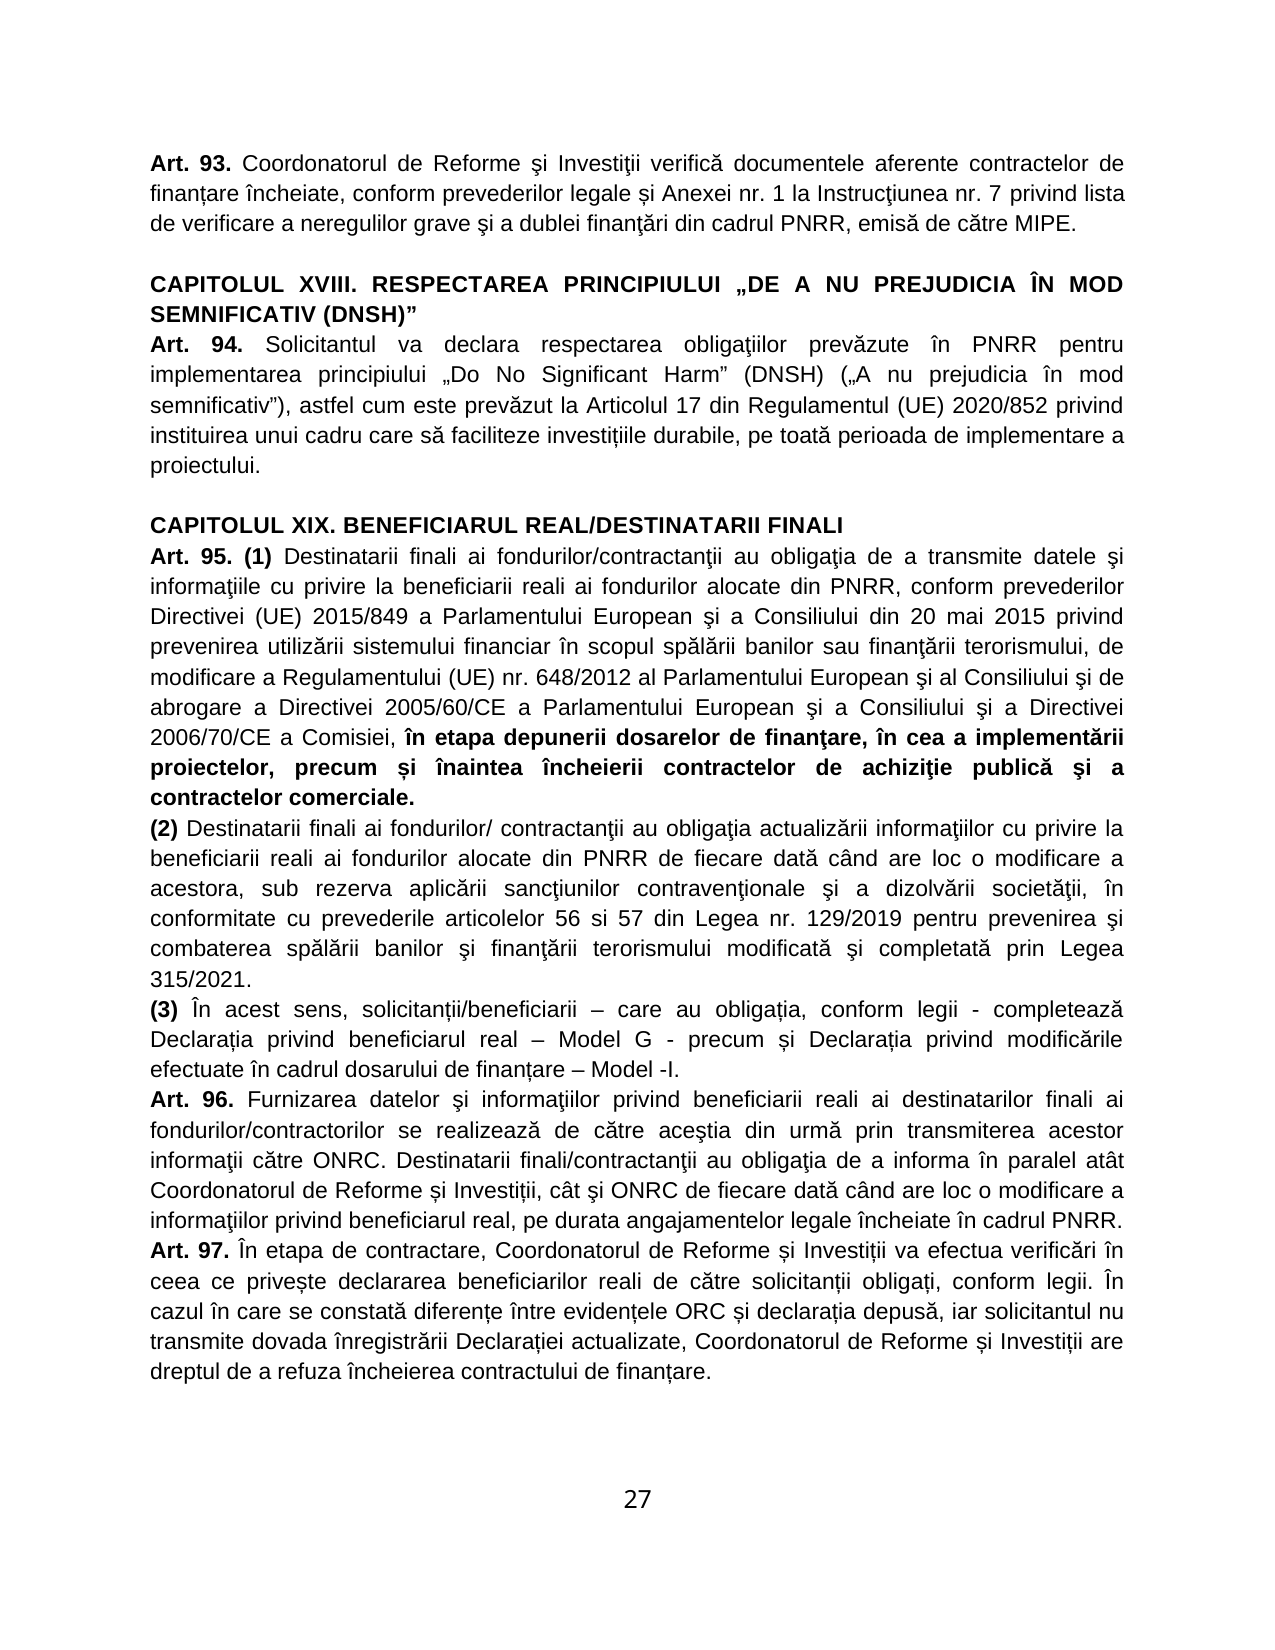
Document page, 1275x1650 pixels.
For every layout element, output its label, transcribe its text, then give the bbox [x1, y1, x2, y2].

text (3) În acest sens, solicitanții/beneficiarii – care au obligația, conform legii - completează Declarația privind beneficiarul real – Model G - precum și Declarația privind modificările efectuate în cadrul dosarului de finanțare – Model -I. [150, 996, 1125, 1083]
text Art. 94. Solicitantul va declara respectarea obligaţiilor prevăzute în PNRR pentru implementarea principiului „Do No Significant Harm” (DNSH) („A nu prejudicia în mod semnificativ”), astfel cum este prevăzut la Articolul 17 din Regulamentul (UE) 2020/852 privind instituirea unui cadru care să faciliteze investițiile durabile, pe toată perioada de implementare a proiectului. [150, 331, 1125, 478]
text (2) Destinatarii finali ai fondurilor/ contractanţii au obligaţia actualizării informaţiilor cu privire la beneficiarii reali ai fondurilor alocate din PNRR de fiecare dată când are loc o modificare a acestora, sub rezerva aplicării sancţiunilor contravenţionale şi a dizolvării societăţii, în conformitate cu prevederile articolelor 56 si 57 din Legea nr. 129/2019 pentru prevenirea şi combaterea spălării banilor şi finanţării terorismului modificată şi completată prin Legea 315/2021. [150, 814, 1125, 992]
text Art. 96. Furnizarea datelor şi informaţiilor privind beneficiarii reali ai destinatarilor finali ai fondurilor/contractorilor se realizează de către aceştia din urmă prin transmiterea acestor informaţii către ONRC. Destinatarii finali/contractanţii au obligaţia de a informa în paralel atât Coordonatorul de Reforme și Investiții, cât şi ONRC de fiecare dată când are loc o modificare a informaţiilor privind beneficiarul real, pe durata angajamentelor legale încheiate în cadrul PNRR. [150, 1086, 1125, 1234]
text Art. 95. (1) Destinatarii finali ai fondurilor/contractanţii au obligaţia de a transmite datele şi informaţiile cu privire la beneficiarii reali ai fondurilor alocate din PNRR, conform prevederilor Directivei (UE) 2015/849 a Parlamentului European şi a Consiliului din 20 mai 2015 privind prevenirea utilizării sistemului financiar în scopul spălării banilor sau finanţării terorismului, de modificare a Regulamentului (UE) nr. 648/2012 al Parlamentului European şi al Consiliului şi de abrogare a Directivei 2005/60/CE a Parlamentului European şi a Consiliului şi a Directivei 2006/70/CE a Comisiei, în etapa depunerii dosarelor de finanţare, în cea a implementării proiectelor, precum și înaintea încheierii contractelor de achiziţie publică şi a contractelor comerciale. [150, 543, 1125, 811]
text Art. 97. În etapa de contractare, Coordonatorul de Reforme și Investiții va efectua verificări în ceea ce privește declararea beneficiarilor reali de către solicitanții obligați, conform legii. În cazul în care se constată diferențe între evidențele ORC și declarația depusă, iar solicitantul nu transmite dovada înregistrării Declarației actualizate, Coordonatorul de Reforme și Investiții are dreptul de a refuza încheierea contractului de finanțare. [150, 1237, 1125, 1385]
subtitle CAPITOLUL xviiI. RESPECTAREA PRINCIPIULUI „DE A NU PREJUDICIA ÎN MOD SEMNIFICATIV (DNSH)” [150, 271, 1125, 327]
text Art. 93. Coordonatorul de Reforme şi Investiţii verifică documentele aferente contractelor de finanțare încheiate, conform prevederilor legale și Anexei nr. 1 la Instrucţiunea nr. 7 privind lista de verificare a neregulilor grave şi a dublei finanţări din cadrul PNRR, emisă de către MIPE. [150, 150, 1125, 237]
subtitle CAPITOLUL xIX. BENEFICIARUL REAL/DESTINATARII FINALI [150, 512, 1125, 539]
